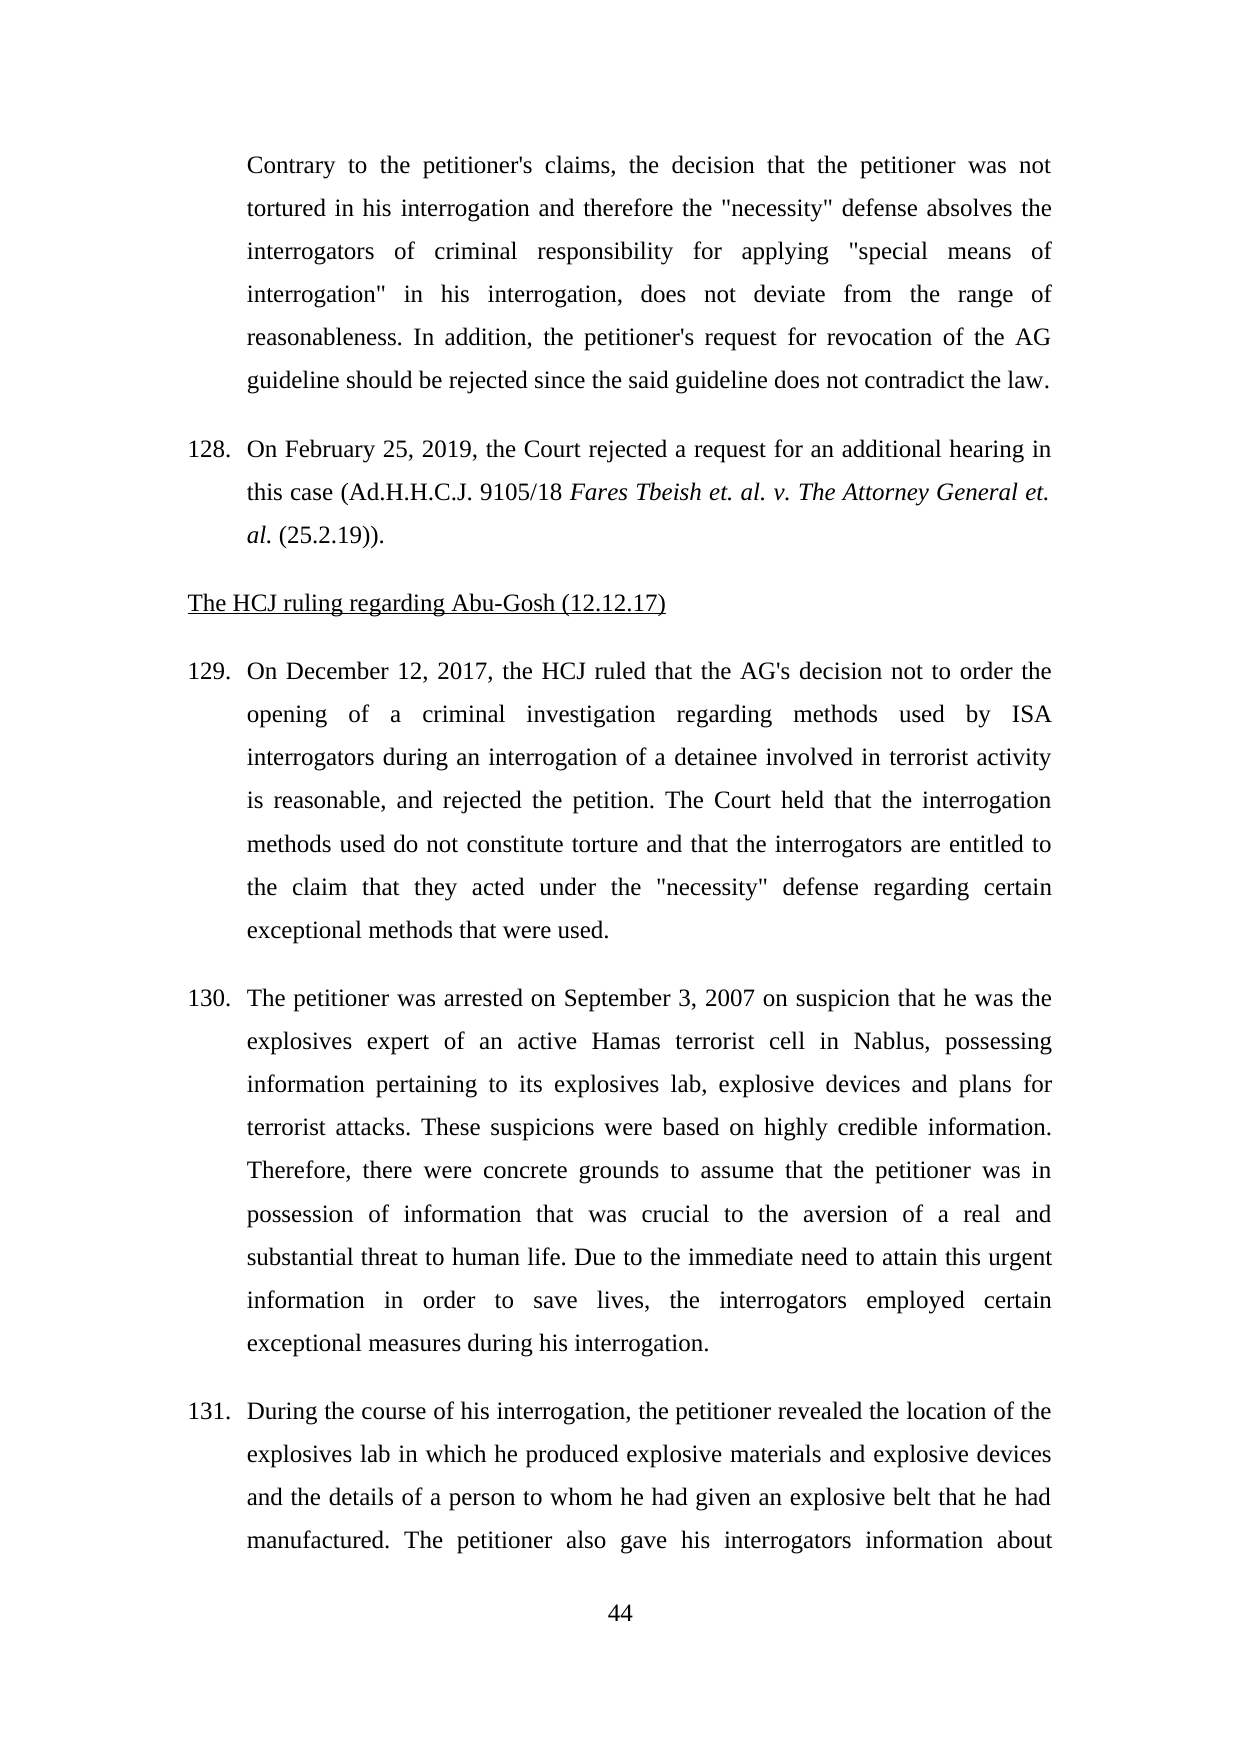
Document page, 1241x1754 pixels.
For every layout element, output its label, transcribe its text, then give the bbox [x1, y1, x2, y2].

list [187, 150, 1053, 394]
list On December 12, 2017, the HCJ ruled that the AG's decision not to order the opening of a criminal investigation regarding methods used by ISA interrogators during an interrogation of a detainee involved in terrorist activity is reasonable, and rejected the petition. The Court held that the interrogation methods used do not constitute torture and that the interrogators are entitled to the claim that they acted under the "necessity" defense regarding certain exceptional methods that were used. [187, 656, 1053, 944]
list On February 25, 2019, the Court rejected a request for an additional hearing in this case (Ad.H.H.C.J. 9105/18 Fares Tbeish et. al. v. The Attorney General et. al. (25.2.19)). [187, 434, 1053, 549]
text The HCJ ruling regarding Abu-Gosh (12.12.17) [187, 588, 1053, 617]
list The petitioner was arrested on September 3, 2007 on suspicion that he was the explosives expert of an active Hamas terrorist cell in Nablus, possessing information pertaining to its explosives lab, explosive devices and plans for terrorist attacks. These suspicions were based on highly credible information. Therefore, there were concrete grounds to assume that the petitioner was in possession of information that was crucial to the aversion of a real and substantial threat to human life. Due to the immediate need to attain this urgent information in order to save lives, the interrogators employed certain exceptional measures during his interrogation. [187, 983, 1053, 1357]
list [187, 1396, 1053, 1554]
